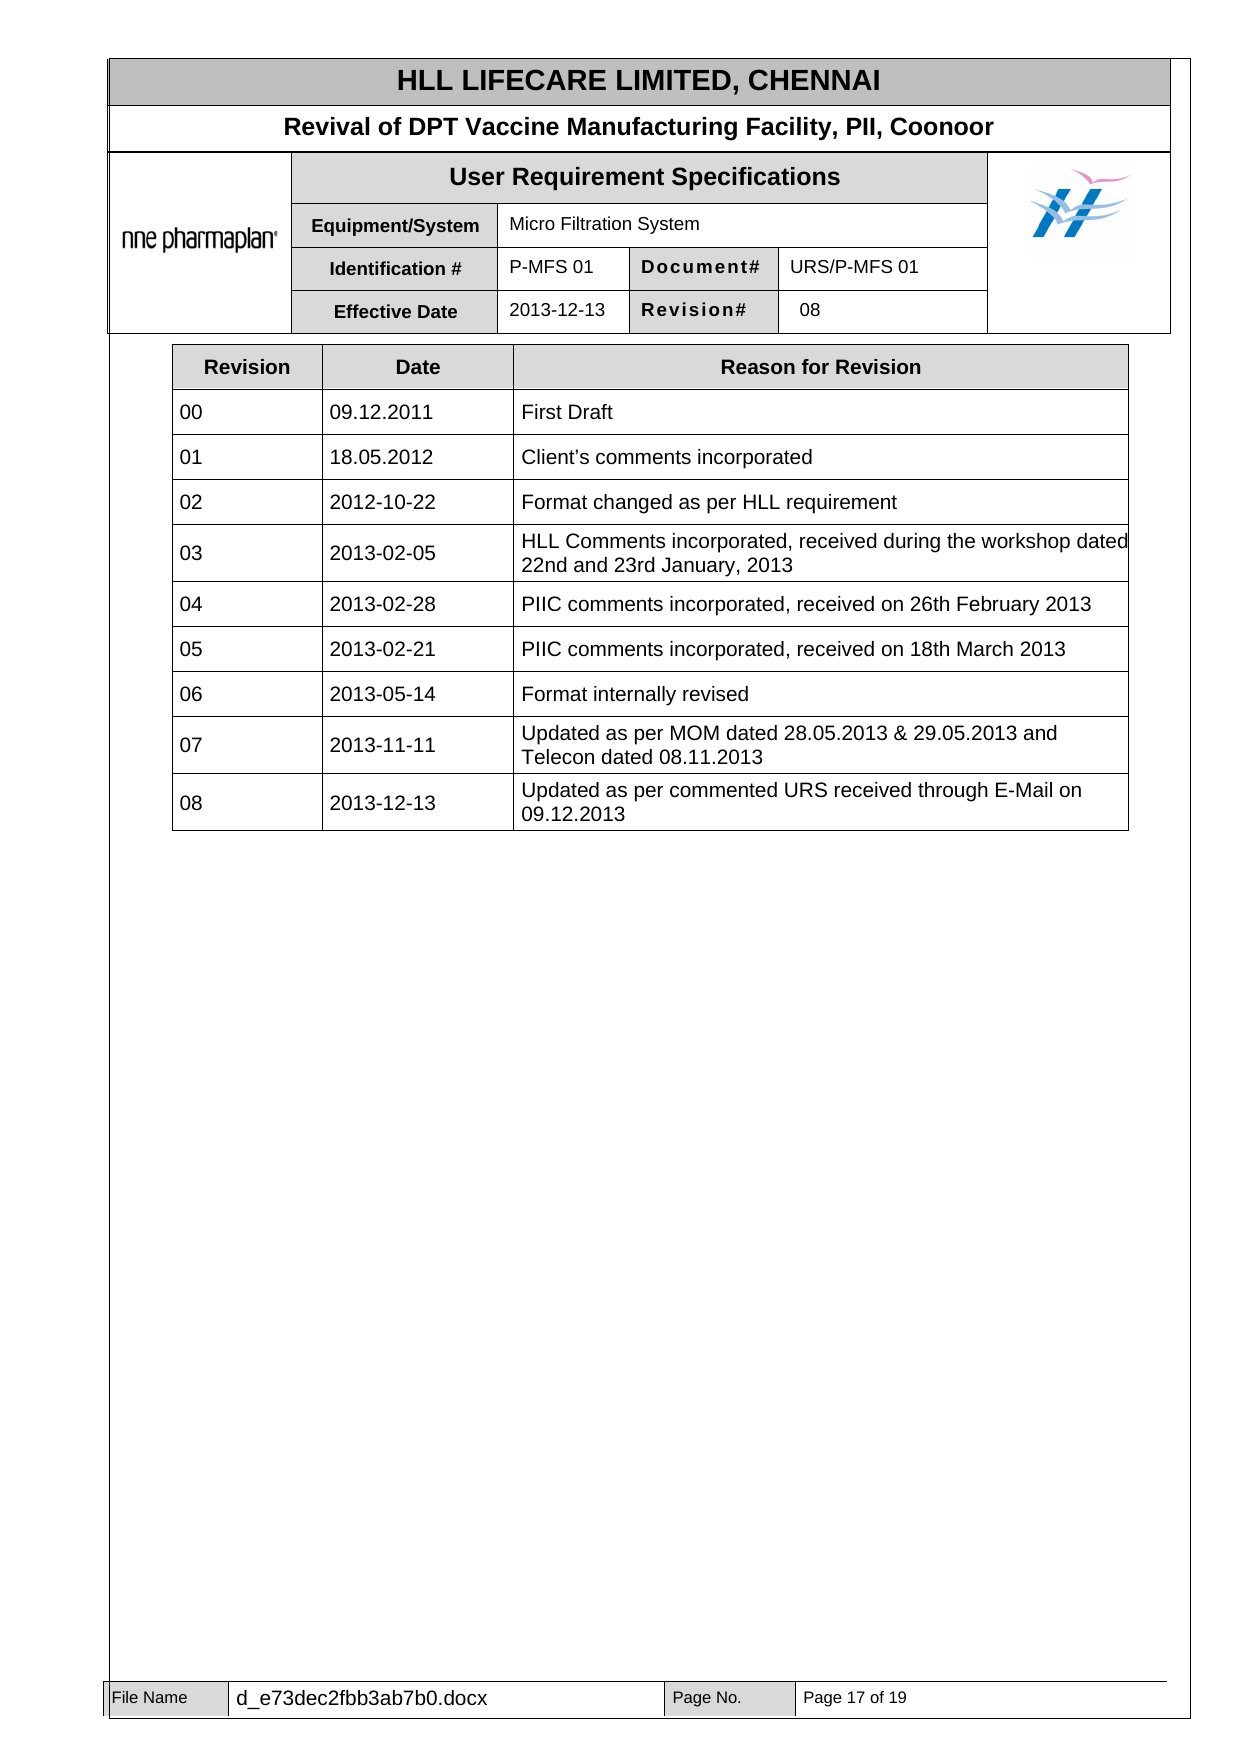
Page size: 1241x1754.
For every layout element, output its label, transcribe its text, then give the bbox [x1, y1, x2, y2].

table_cell 06 [173, 672, 322, 716]
table_cell First Draft [514, 390, 1128, 433]
table_cell 2012-10-22 [323, 480, 513, 523]
table_header Date [323, 345, 513, 388]
table_cell 2013-02-28 [323, 582, 513, 626]
table_cell 05 [173, 627, 322, 671]
table_cell 2013-05-14 [323, 672, 513, 716]
table_cell 2013-02-05 [323, 525, 513, 581]
table_cell PIIC comments incorporated, received on 18th March 2013 [514, 627, 1128, 671]
table_cell 07 [173, 717, 322, 773]
table_cell 02 [173, 480, 322, 523]
table_cell Format internally revised [514, 672, 1128, 716]
table_cell Client’s comments incorporated [514, 435, 1128, 478]
table_header Revision [173, 345, 322, 388]
table_cell 2013-12-13 [323, 774, 513, 830]
table_cell 01 [173, 435, 322, 478]
table_cell 2013-11-11 [323, 717, 513, 773]
table_cell 03 [173, 525, 322, 581]
table_cell 2013-02-21 [323, 627, 513, 671]
table_cell 04 [173, 582, 322, 626]
table_cell Updated as per MOM dated 28.05.2013 & 29.05.2013 and Telecon dated 08.11.2013 [514, 717, 1128, 773]
table_header Reason for Revision [514, 345, 1128, 388]
table_cell 00 [173, 390, 322, 433]
table_cell HLL Comments incorporated, received during the workshop dated 22nd and 23rd January, 2013 [514, 525, 1128, 581]
picture [121, 226, 278, 255]
table_cell 18.05.2012 [323, 435, 513, 478]
table_cell Updated as per commented URS received through E-Mail on 09.12.2013 [514, 774, 1128, 830]
table_cell 09.12.2011 [323, 390, 513, 433]
table_cell 08 [173, 774, 322, 830]
picture [1030, 164, 1135, 259]
table_cell Format changed as per HLL requirement [514, 480, 1128, 523]
table_cell PIIC comments incorporated, received on 26th February 2013 [514, 582, 1128, 626]
